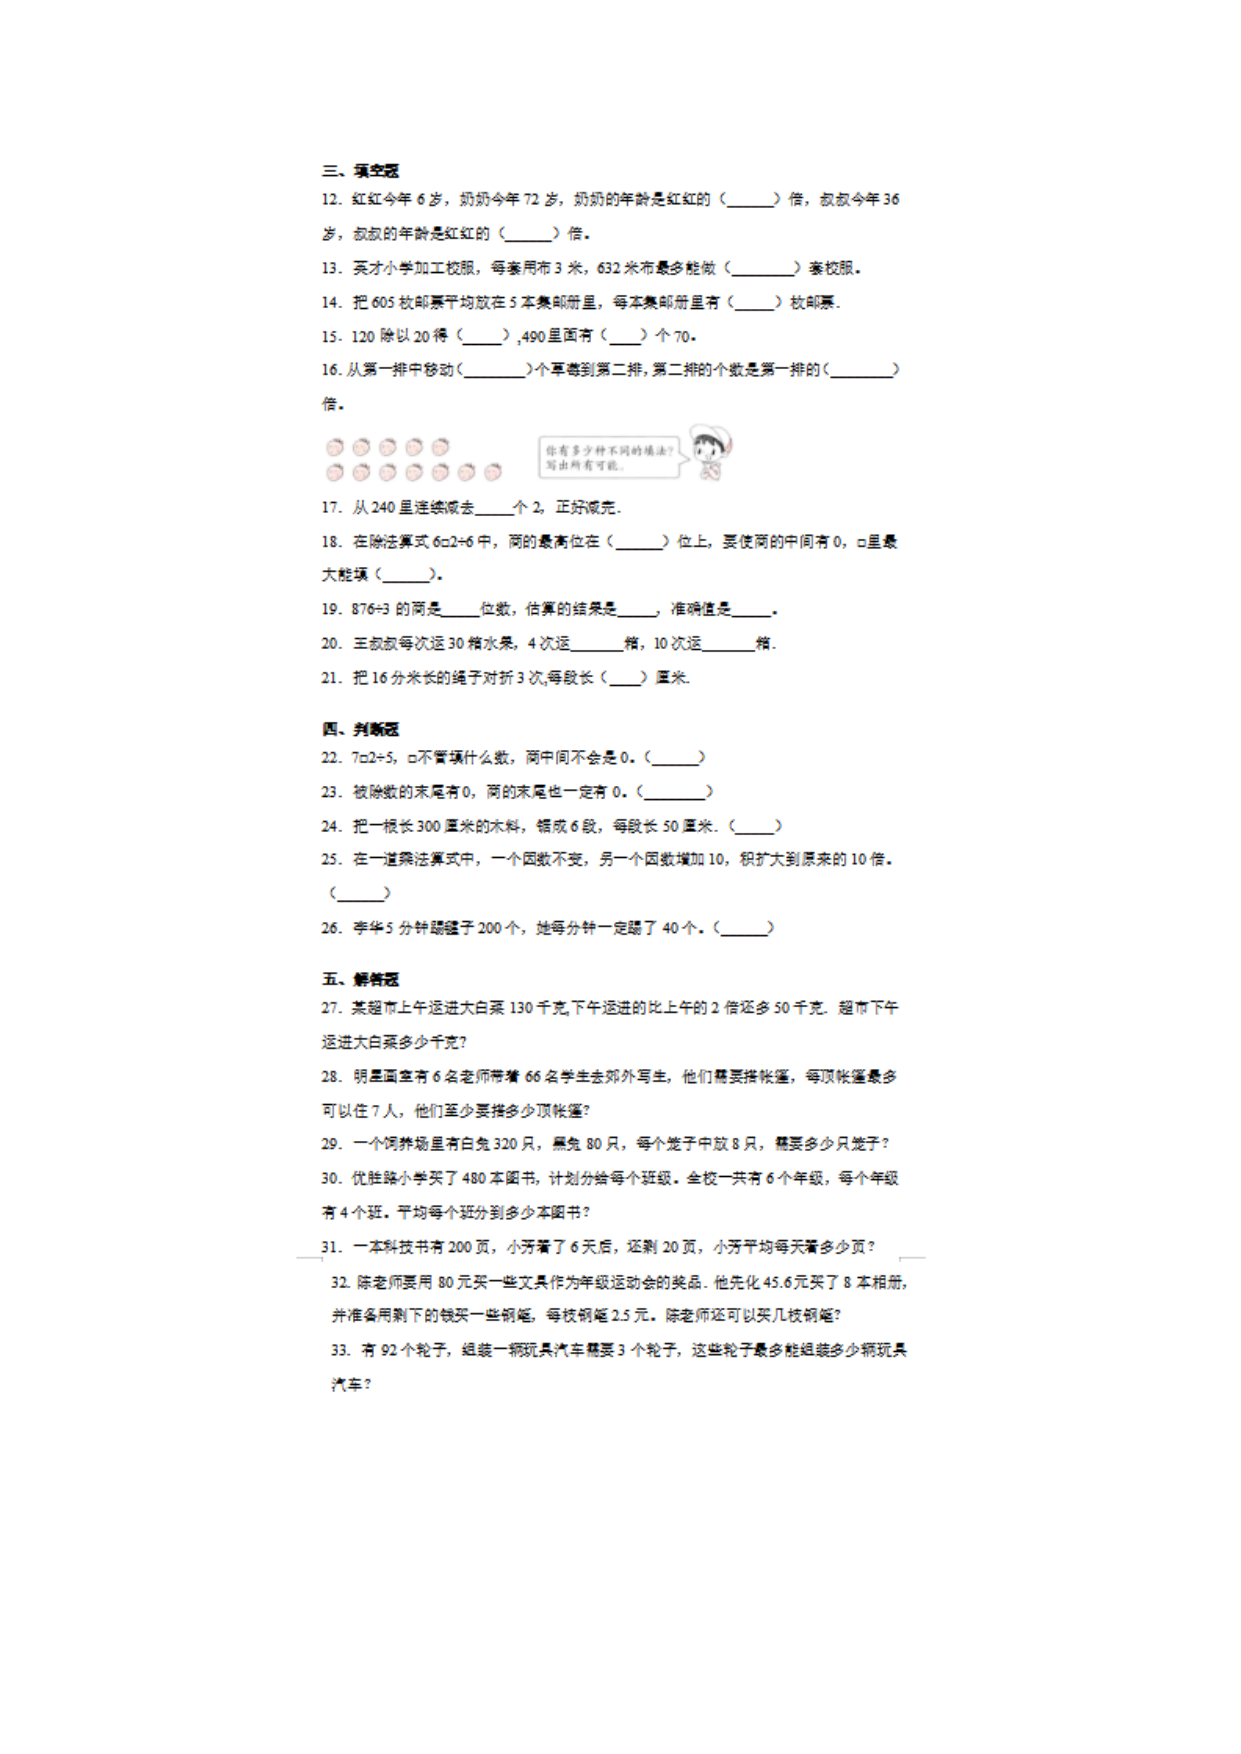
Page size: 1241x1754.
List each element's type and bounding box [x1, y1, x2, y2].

picture [292, 162, 948, 1262]
picture [305, 1267, 935, 1510]
